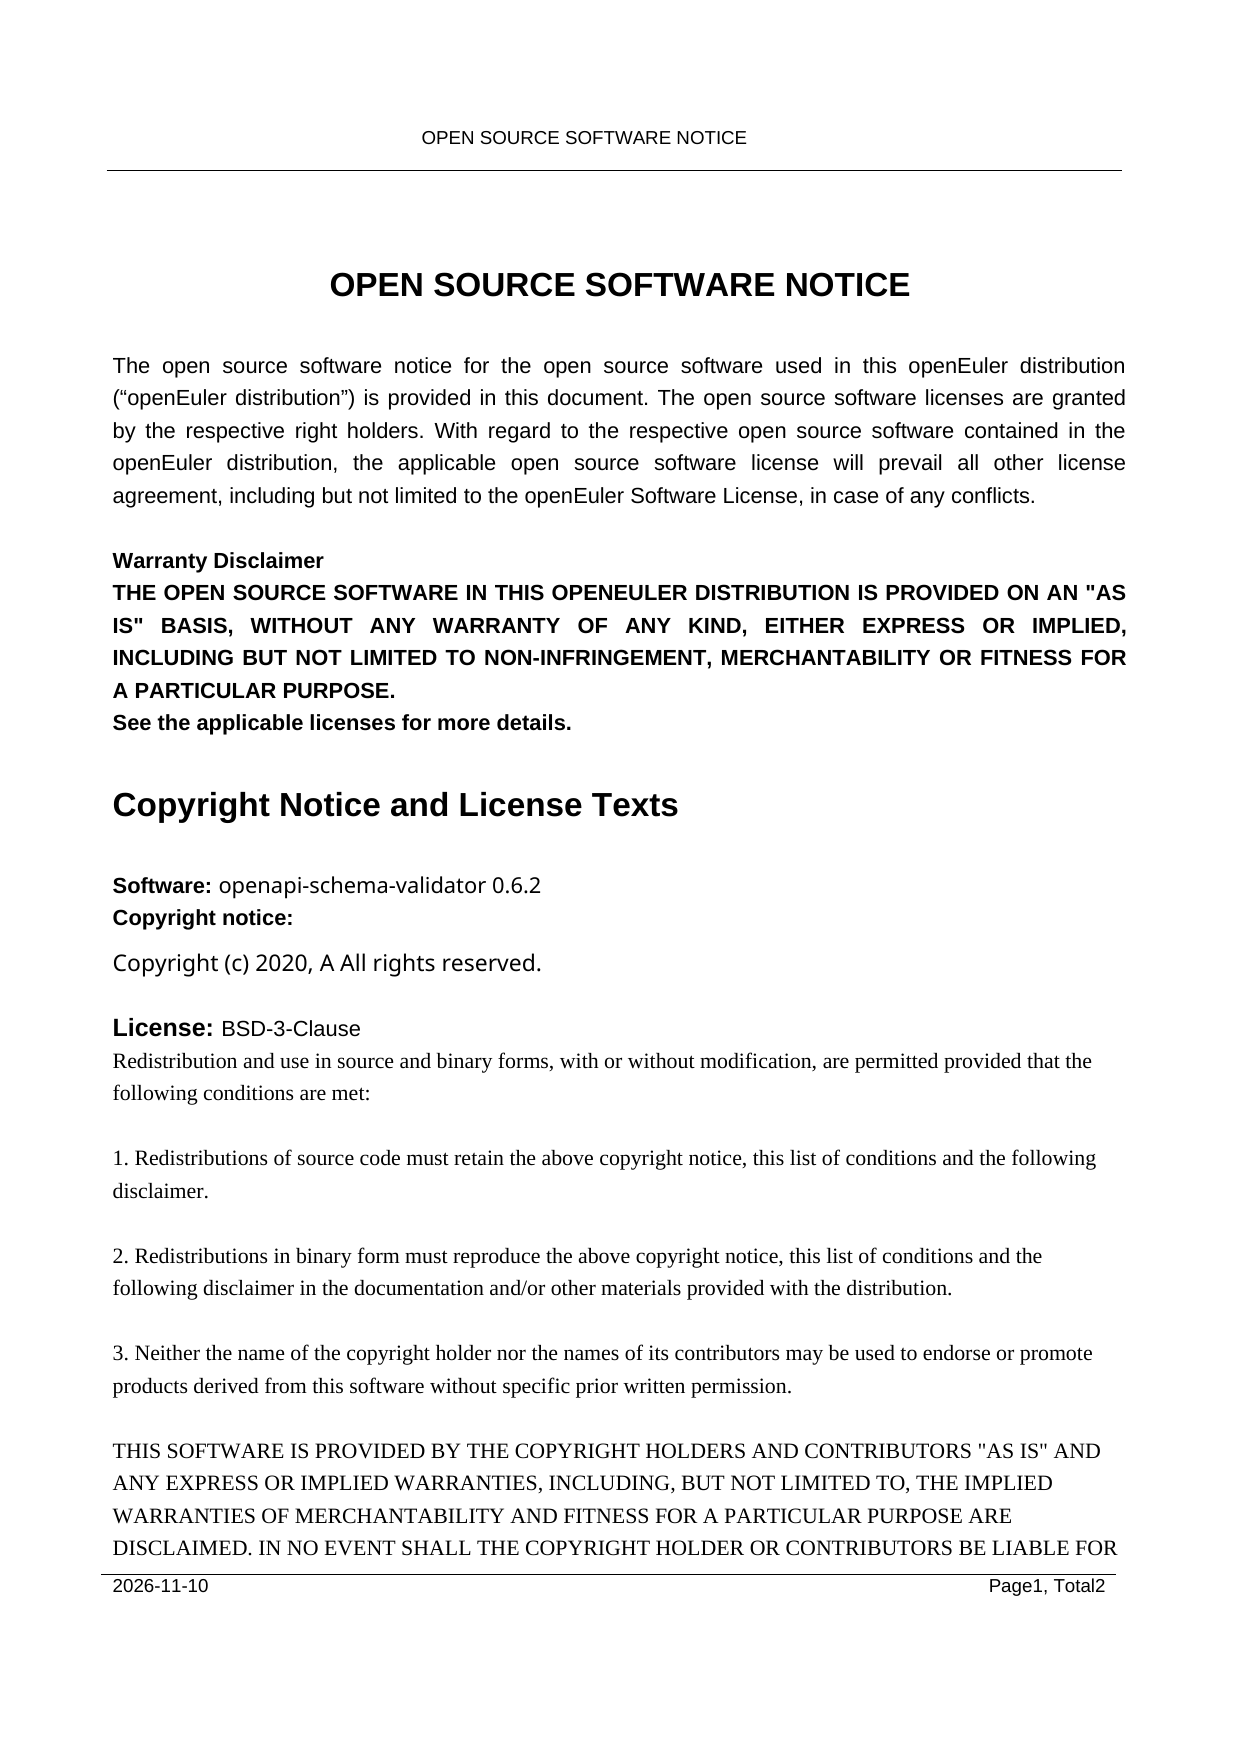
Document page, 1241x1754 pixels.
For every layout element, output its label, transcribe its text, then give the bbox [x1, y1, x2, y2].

text Copyright Notice and License Texts [112, 771, 1128, 836]
text OPEN SOURCE SOFTWARE NOTICE [112, 251, 1128, 316]
title Software: openapi-schema-validator 0.6.2 [112, 869, 1128, 901]
text License: BSD-3-Clause [112, 1012, 1128, 1044]
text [112, 1044, 1128, 1564]
text Copyright notice: [112, 901, 1128, 934]
text The open source software notice for the open source software used in this openEuler distribution (“openEuler distribution”) is provided in this document. The open source software licenses are granted by the respective right holders. With regard to the respective open source software contained in the openEuler distribution, the applicable open source software license will prevail all other license agreement, including but not limited to the openEuler Software License, in case of any conflicts. [112, 349, 1128, 511]
text Warranty Disclaimer [112, 544, 1128, 576]
text THE OPEN SOURCE SOFTWARE IN THIS OPENEULER DISTRIBUTION IS PROVIDED ON AN "AS IS" BASIS, WITHOUT ANY WARRANTY OF ANY KIND, EITHER EXPRESS OR IMPLIED, INCLUDING BUT NOT LIMITED TO NON-INFRINGEMENT, MERCHANTABILITY OR FITNESS FOR A PARTICULAR PURPOSE. See the applicable licenses for more details. [112, 576, 1128, 739]
text Copyright (c) 2020, A All rights reserved. [112, 947, 1128, 1012]
